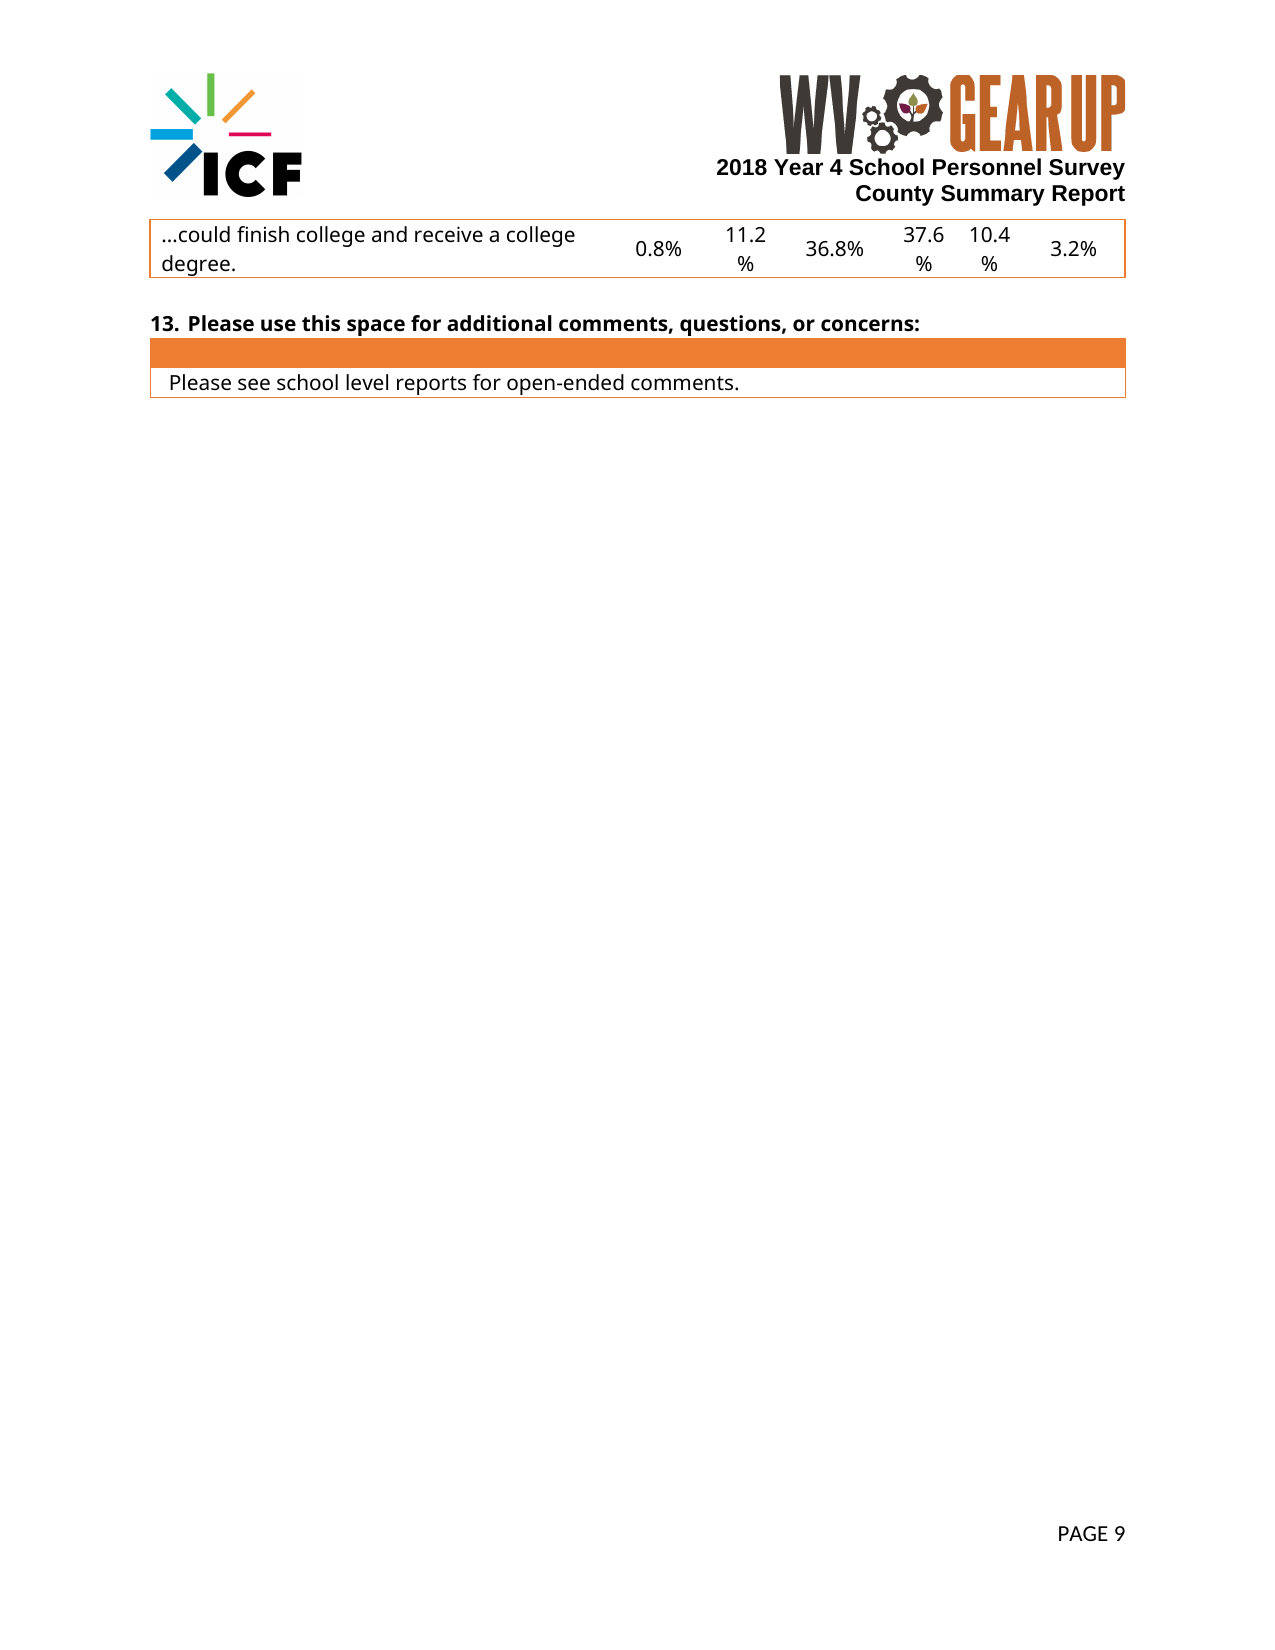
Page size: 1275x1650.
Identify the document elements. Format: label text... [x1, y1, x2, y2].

table_cell 36.8% [778, 220, 891, 277]
table_cell 11.2% [713, 220, 778, 277]
picture [150, 73, 302, 197]
table_cell 37.6% [891, 220, 957, 277]
table_header [151, 339, 1125, 367]
picture [779, 75, 1125, 154]
table_cell 0.8% [605, 220, 712, 277]
table_cell 10.4% [957, 220, 1022, 277]
list Please use this space for additional comments, questions, or concerns: [150, 309, 1125, 338]
table_cell 3.2% [1022, 220, 1124, 277]
table_cell Please see school level reports for open-ended comments. [151, 368, 1125, 397]
table_cell …could finish college and receive a college degree. [151, 220, 605, 277]
